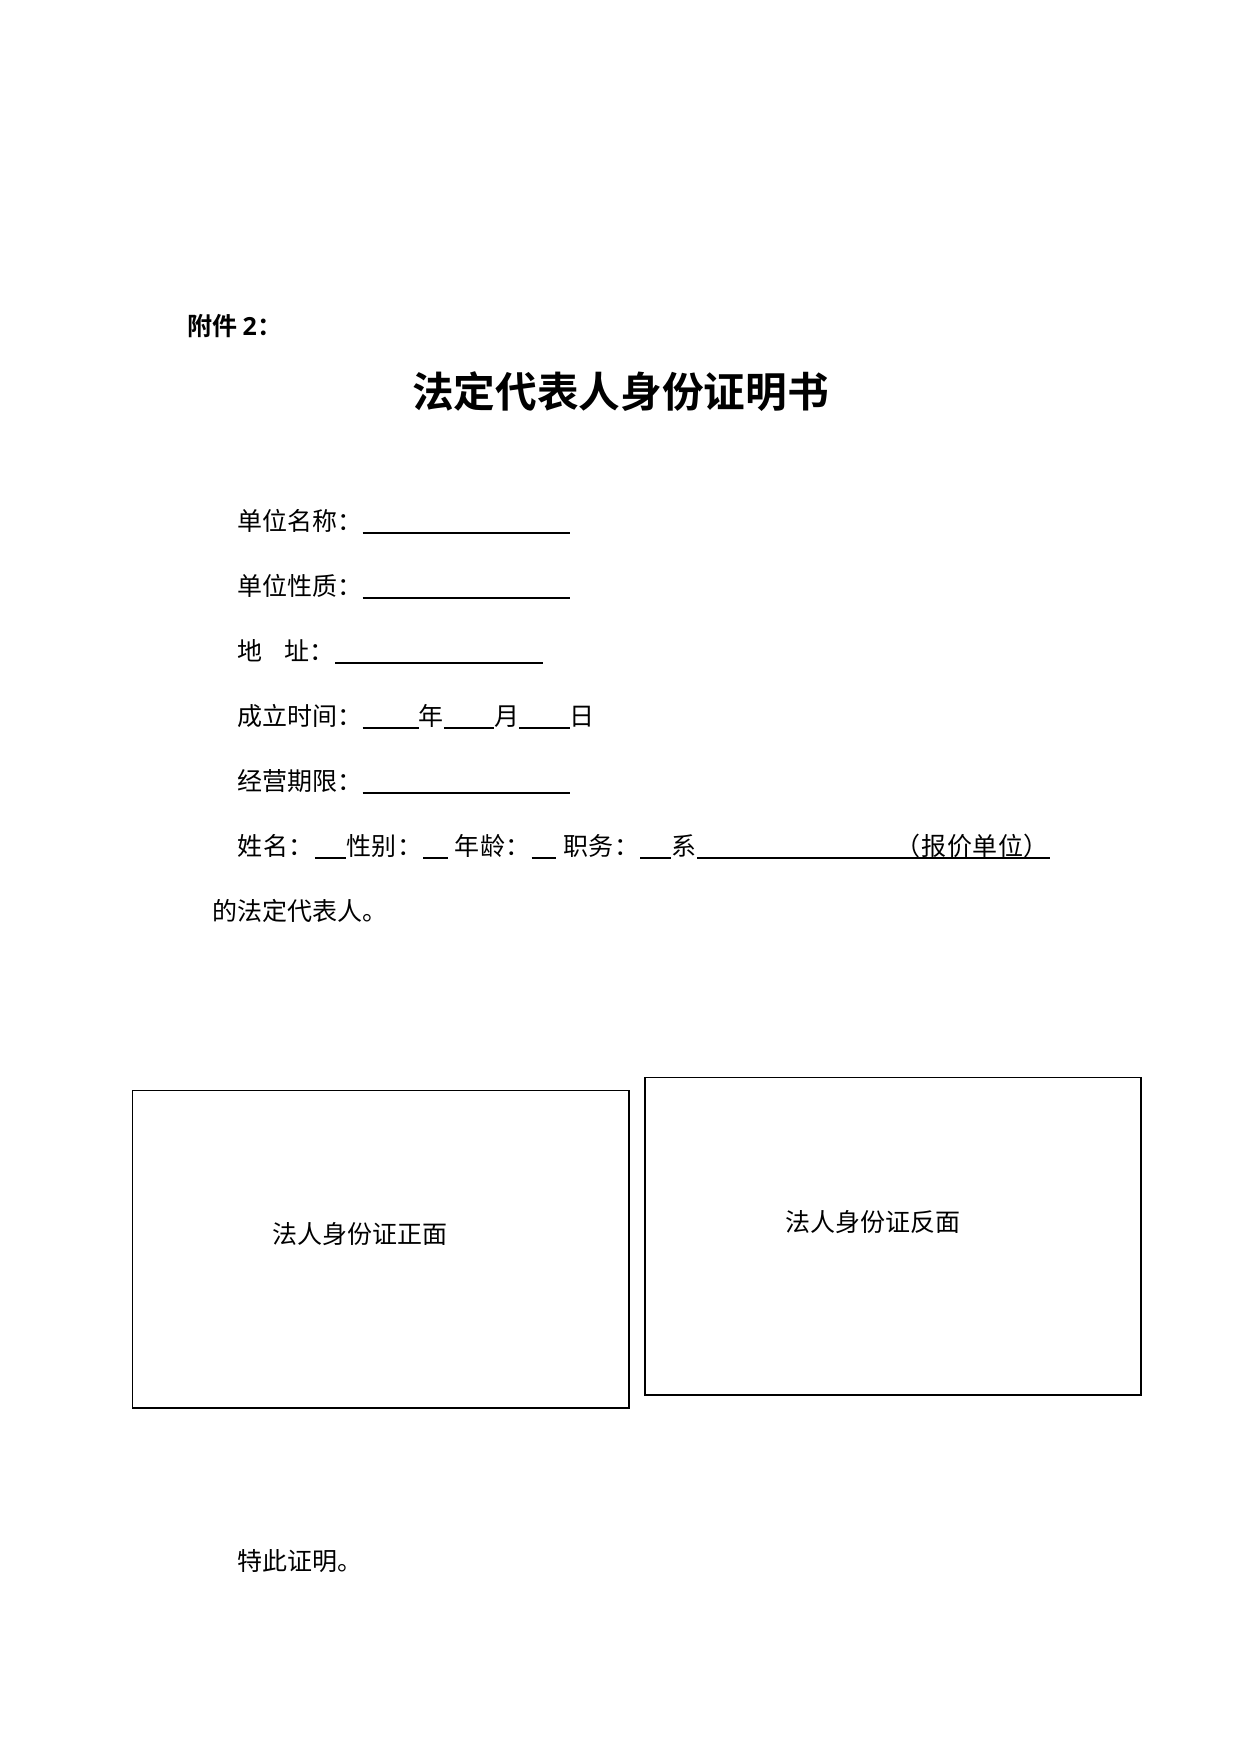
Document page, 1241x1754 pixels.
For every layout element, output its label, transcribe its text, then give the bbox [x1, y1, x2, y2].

text 单位名称： [187, 487, 1053, 552]
text 单位性质： [187, 552, 1053, 617]
text 经营期限： [187, 747, 1053, 812]
text 成立时间： 年 月 日 [187, 682, 1053, 747]
text 姓名： 性别： 年龄： 职务： 系 （报价单位） 的法定代表人。 [212, 812, 1053, 942]
text 特此证明。 [187, 1527, 1053, 1592]
text 法定代表人身份证明书 [187, 357, 1053, 422]
text 附件2： [187, 292, 1053, 357]
text 地 址： [187, 617, 1053, 682]
